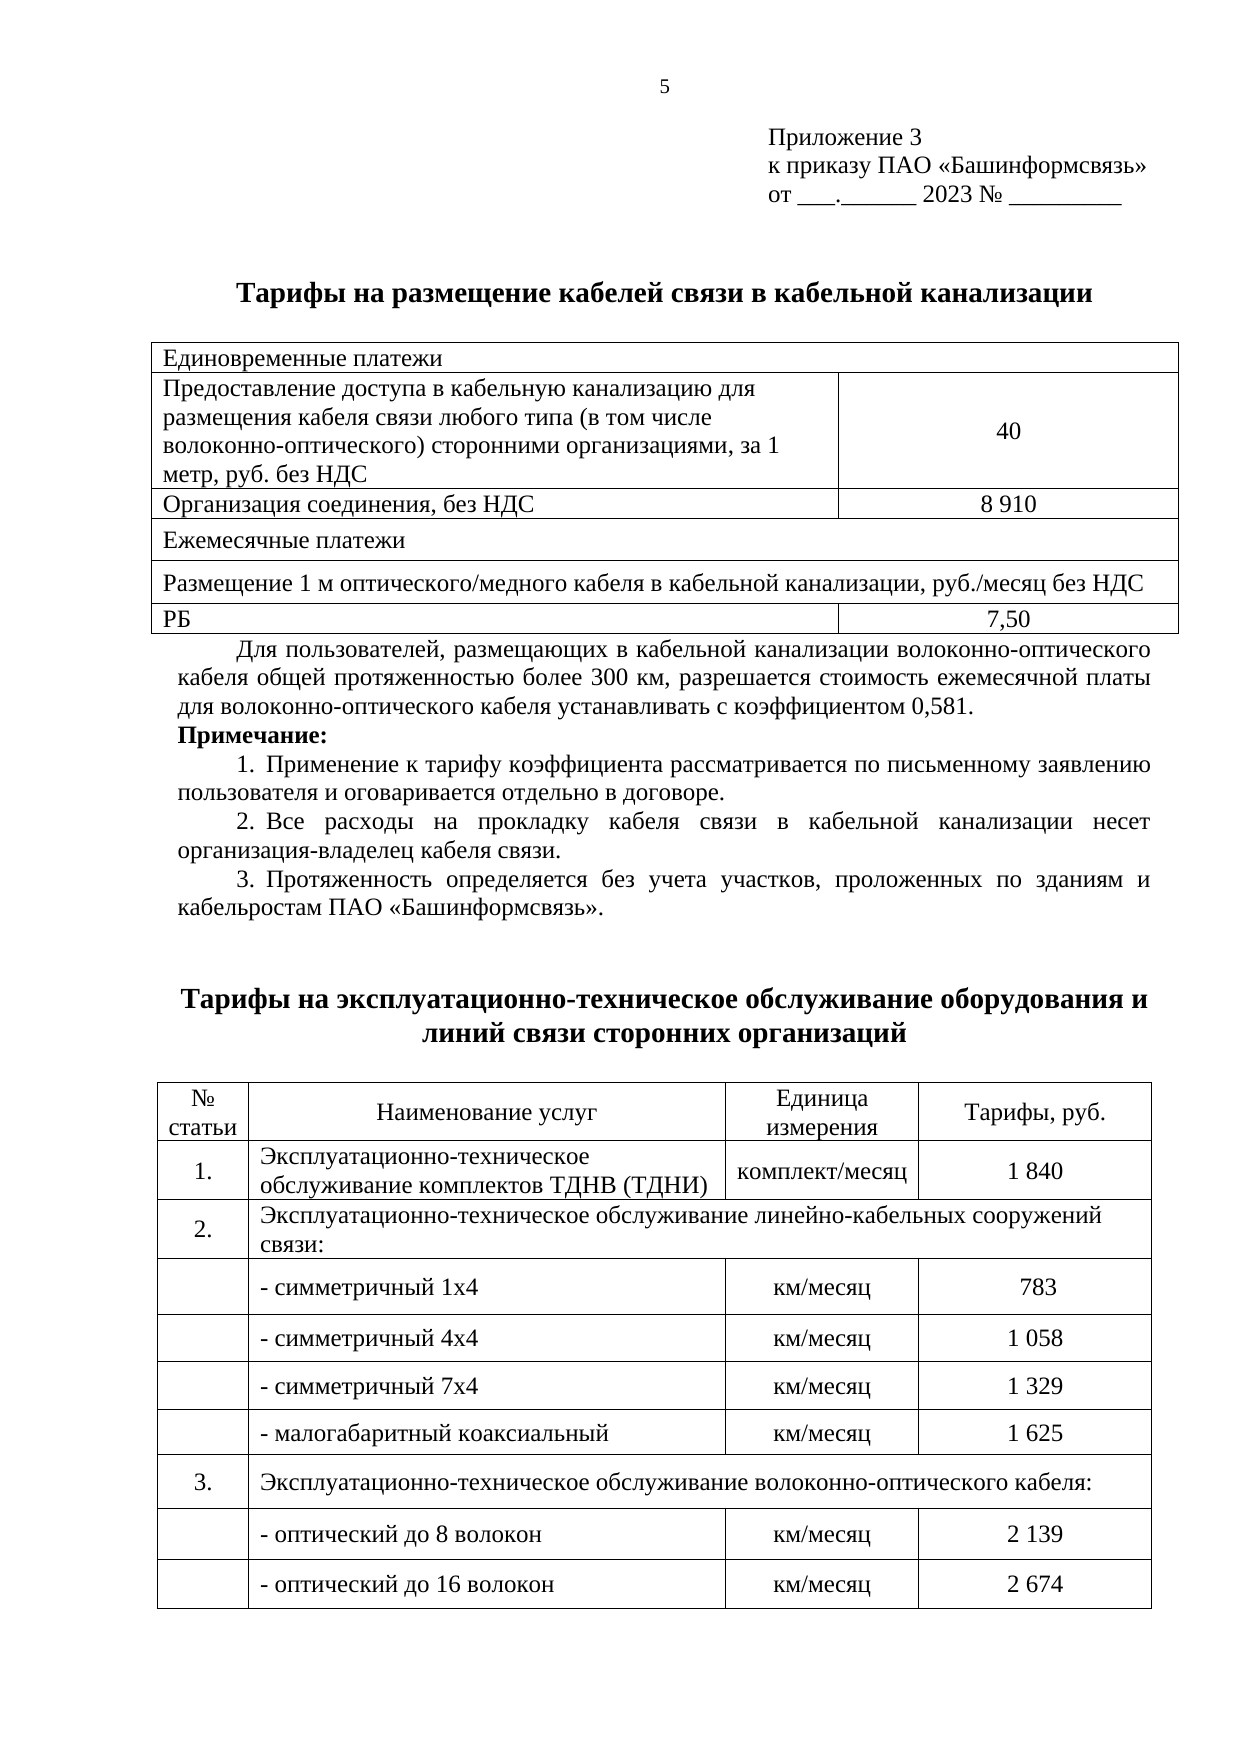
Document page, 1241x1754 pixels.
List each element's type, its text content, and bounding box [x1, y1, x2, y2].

table_cell - оптический до 16 волокон [249, 1560, 725, 1607]
table_cell [158, 1410, 248, 1454]
table_cell 7,50 [839, 604, 1178, 633]
table_header Единовременные платежи [152, 343, 1178, 372]
table_cell 2. [158, 1200, 248, 1257]
table_header Наименование услуг [249, 1083, 725, 1140]
table_cell 2 674 [919, 1560, 1151, 1607]
text Примечание: [177, 720, 1152, 749]
table_cell Размещение 1 м оптического/медного кабеля в кабельной канализации, руб./месяц без НДС [152, 561, 1178, 603]
table_cell км/месяц [726, 1315, 918, 1361]
table_cell комплект/месяц [726, 1141, 918, 1199]
table_header Тарифы, руб. [919, 1083, 1151, 1140]
table_cell км/месяц [726, 1362, 918, 1409]
table_cell км/месяц [726, 1410, 918, 1454]
list Применение к тарифу коэффициента рассматривается по письменному заявлению пользователя и оговаривается отдельно в договоре. [177, 749, 1152, 806]
table_cell Эксплуатационно-техническое обслуживание комплектов ТДНВ (ТДНИ) [249, 1141, 725, 1199]
table_cell РБ [152, 604, 838, 633]
text к приказу ПАО «Башинформсвязь» [768, 151, 1152, 179]
table_cell [158, 1259, 248, 1314]
table_cell - симметричный 7х4 [249, 1362, 725, 1409]
table_cell км/месяц [726, 1259, 918, 1314]
table_cell Эксплуатационно-техническое обслуживание линейно-кабельных сооружений связи: [249, 1200, 1151, 1257]
table_cell Предоставление доступа в кабельную канализацию для размещения кабеля связи любого типа (в том числе волоконно-оптического) сторонними организациями, за 1 метр, руб. без НДС [152, 373, 838, 488]
table_cell 1 840 [919, 1141, 1151, 1199]
table_header Единица измерения [726, 1083, 918, 1140]
table_cell [158, 1362, 248, 1409]
table_cell 1 329 [919, 1362, 1151, 1409]
table_cell 1 058 [919, 1315, 1151, 1361]
table_cell 8 910 [839, 489, 1178, 518]
table_cell 3. [158, 1455, 248, 1507]
list Протяженность определяется без учета участков, проложенных по зданиям и кабельростам ПАО «Башинформсвязь». [177, 864, 1152, 921]
text Тарифы на размещение кабелей связи в кабельной канализации [177, 275, 1152, 309]
table_cell - симметричный 1х4 [249, 1259, 725, 1314]
text Приложение 3 [768, 122, 1152, 151]
table_cell 1 625 [919, 1410, 1151, 1454]
text от ___.______ 2023 № _________ [768, 179, 1152, 208]
table_header № статьи [158, 1083, 248, 1140]
table_cell 40 [839, 373, 1178, 488]
table_cell - оптический до 8 волокон [249, 1509, 725, 1559]
text Тарифы на эксплуатационно-техническое обслуживание оборудования и линий связи сторонних организаций [177, 981, 1152, 1048]
table_cell - малогабаритный коаксиальный [249, 1410, 725, 1454]
table_cell [158, 1560, 248, 1607]
table_cell км/месяц [726, 1509, 918, 1559]
table_cell 783 [919, 1259, 1151, 1314]
table_cell Организация соединения, без НДС [152, 489, 838, 518]
table_cell Ежемесячные платежи [152, 519, 1178, 560]
list Все расходы на прокладку кабеля связи в кабельной канализации несет организация-владелец кабеля связи. [177, 806, 1152, 864]
text Для пользователей, размещающих в кабельной канализации волоконно-оптического кабеля общей протяженностью более 300 км, разрешается стоимость ежемесячной платы для волоконно-оптического кабеля устанавливать с коэффициентом 0,581. [177, 634, 1152, 720]
table_cell [158, 1315, 248, 1361]
table_cell км/месяц [726, 1560, 918, 1607]
table_cell 2 139 [919, 1509, 1151, 1559]
table_cell - симметричный 4х4 [249, 1315, 725, 1361]
table_cell 1. [158, 1141, 248, 1199]
table_cell [158, 1509, 248, 1559]
table_cell Эксплуатационно-техническое обслуживание волоконно-оптического кабеля: [249, 1455, 1151, 1507]
